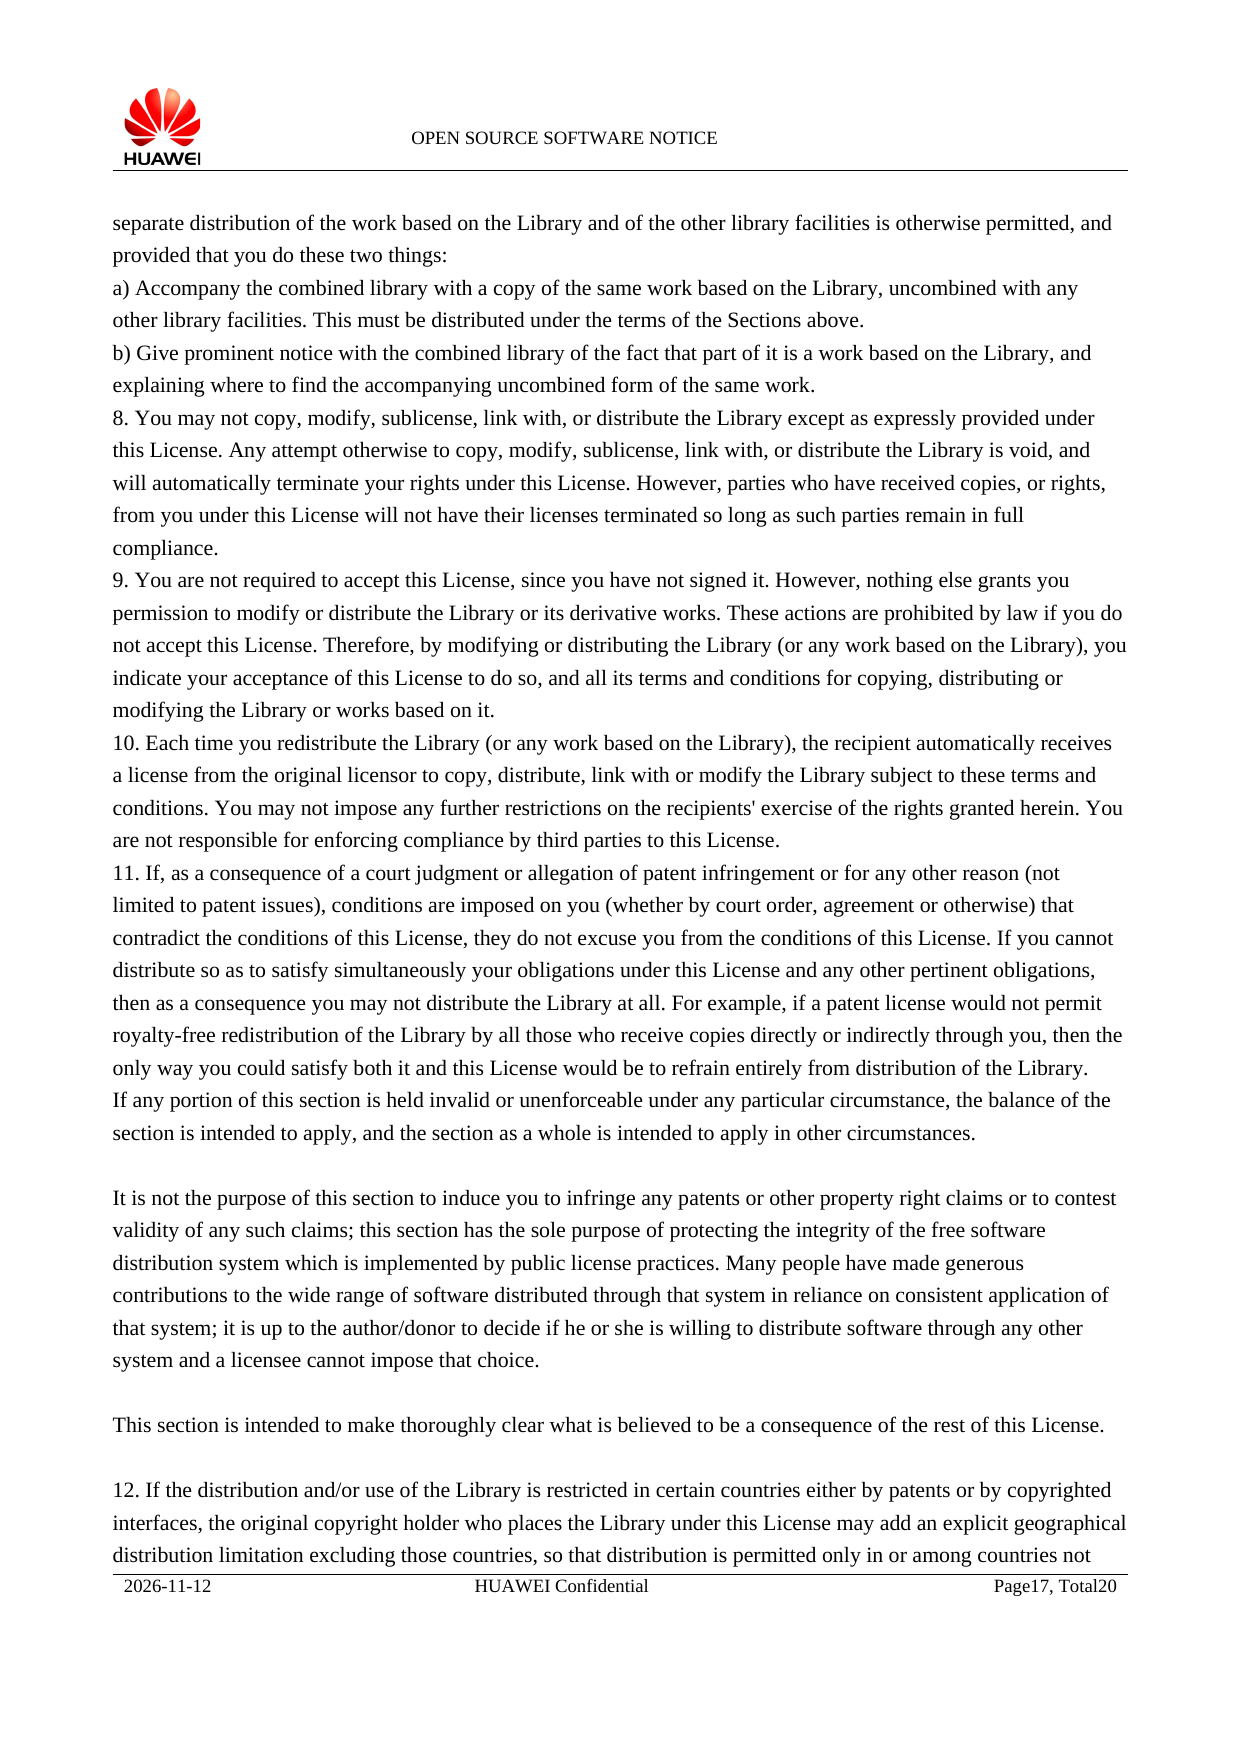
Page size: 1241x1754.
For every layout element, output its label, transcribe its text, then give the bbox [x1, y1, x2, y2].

picture [124, 88, 201, 165]
